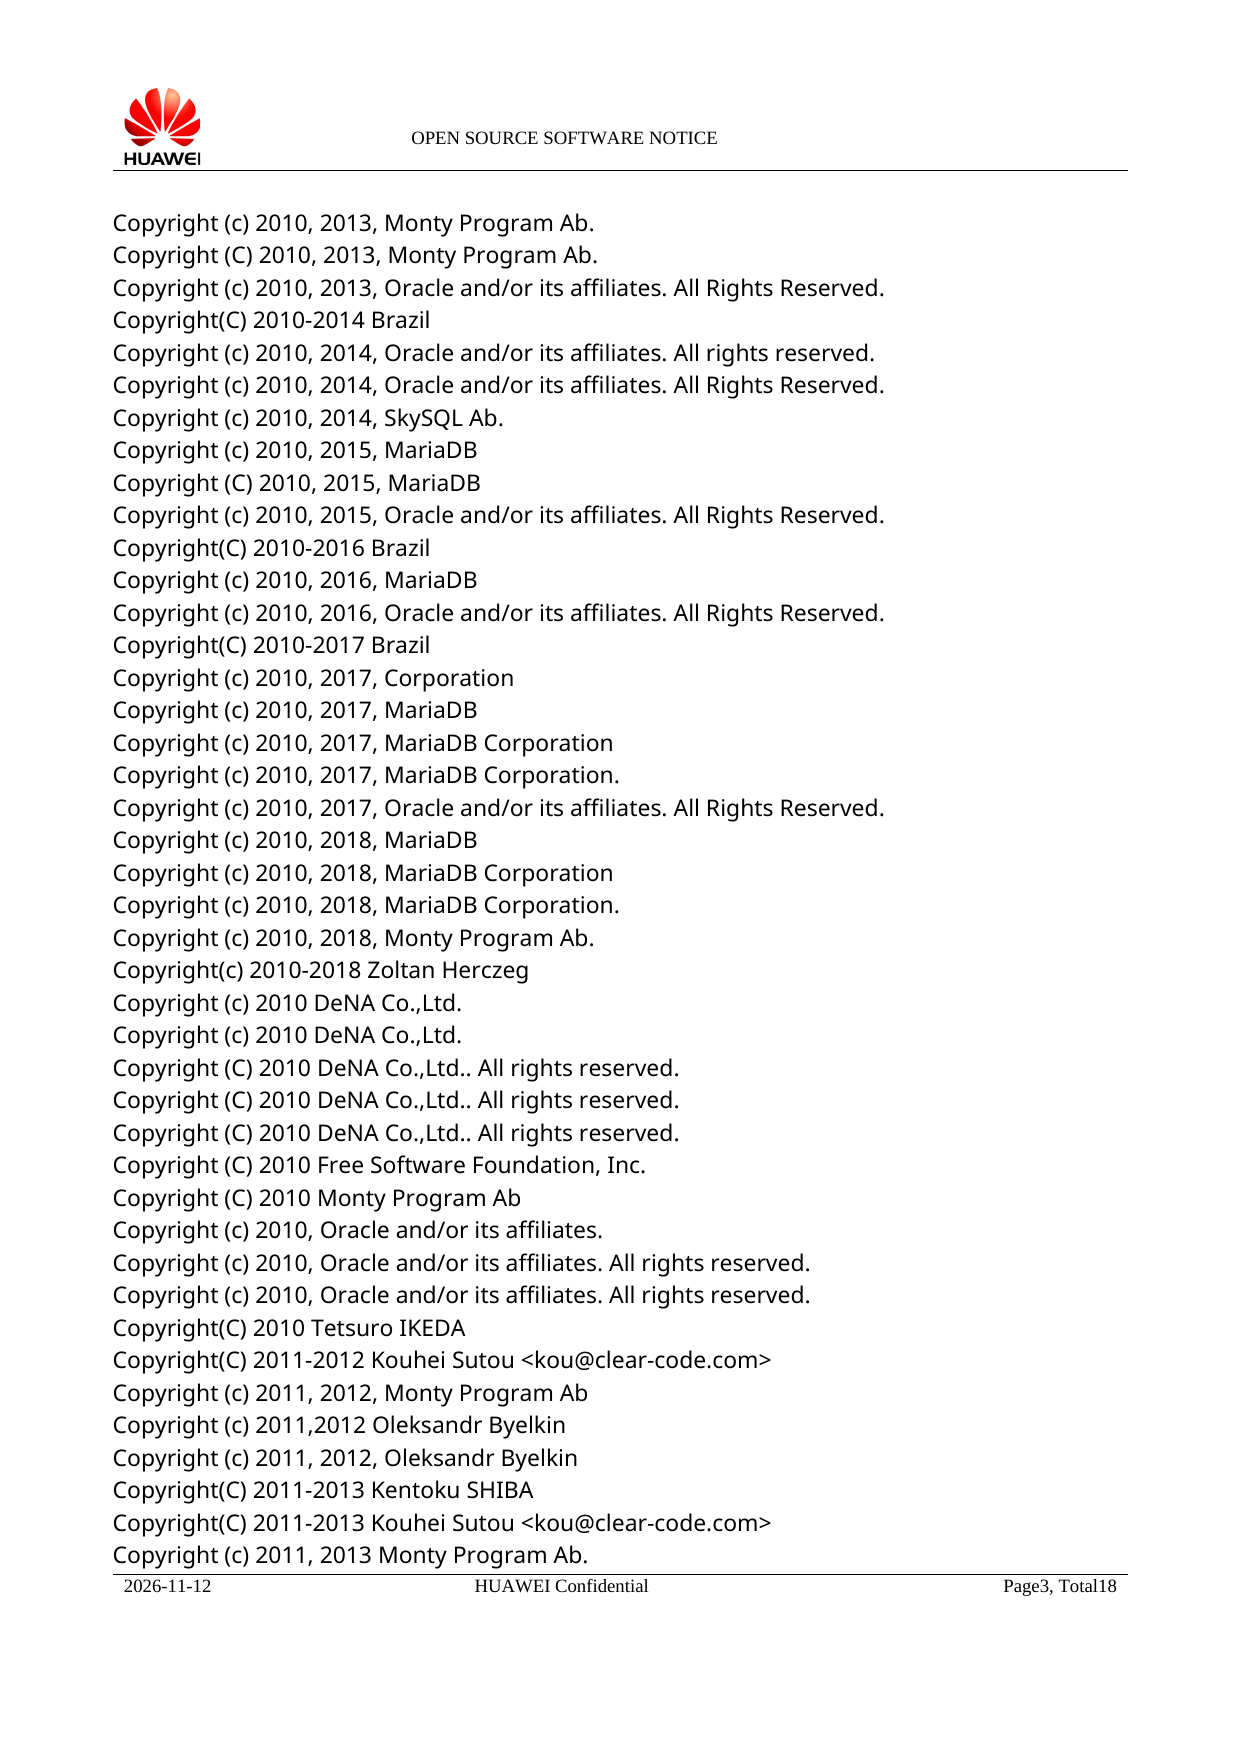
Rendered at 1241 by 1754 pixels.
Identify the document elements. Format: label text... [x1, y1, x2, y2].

text Copyright (c) 2010, Oracle and/or its affiliates. [112, 1214, 1128, 1246]
text Copyright (c) 2010, 2018, MariaDB Corporation. [112, 889, 1128, 921]
text Copyright (c) 2010 DeNA Co.,Ltd. [112, 1019, 1128, 1051]
text Copyright(C) 2010-2016 Brazil [112, 531, 1128, 564]
text Copyright (c) 2011, 2012, Oleksandr Byelkin [112, 1441, 1128, 1474]
text Copyright (c) 2010 DeNA Co.,Ltd. [112, 986, 1128, 1019]
text Copyright (c) 2010, 2015, Oracle and/or its affiliates. All Rights Reserved. [112, 499, 1128, 531]
text Copyright (c) 2010, 2015, MariaDB [112, 434, 1128, 466]
text Copyright (c) 2010, 2014, Oracle and/or its affiliates. All rights reserved. [112, 336, 1128, 369]
text Copyright (c) 2010, 2018, MariaDB Corporation [112, 856, 1128, 889]
text Copyright (c) 2010, 2014, Oracle and/or its affiliates. All Rights Reserved. [112, 369, 1128, 401]
text Copyright (c) 2011, 2012, Monty Program Ab [112, 1376, 1128, 1409]
text Copyright (c) 2010, 2013, Oracle and/or its affiliates. All Rights Reserved. [112, 271, 1128, 304]
text Copyright(C) 2011-2013 Kouhei Sutou <kou@clear-code.com> [112, 1506, 1128, 1539]
text Copyright (C) 2010, 2013, Monty Program Ab. [112, 239, 1128, 271]
text Copyright(C) 2010-2014 Brazil [112, 304, 1128, 336]
text Copyright (C) 2010 DeNA Co.,Ltd.. All rights reserved. [112, 1051, 1128, 1084]
text Copyright (c) 2010, 2018, MariaDB [112, 824, 1128, 856]
text Copyright(c) 2010-2018 Zoltan Herczeg [112, 954, 1128, 986]
text Copyright (c) 2010, 2017, MariaDB Corporation [112, 726, 1128, 759]
text Copyright (C) 2010, 2015, MariaDB [112, 466, 1128, 499]
text Copyright (c) 2011, 2013 Monty Program Ab. [112, 1539, 1128, 1571]
text Copyright (C) 2010 Monty Program Ab [112, 1181, 1128, 1214]
text Copyright (c) 2010, Oracle and/or its affiliates. All rights reserved. [112, 1246, 1128, 1279]
text Copyright(C) 2011-2013 Kentoku SHIBA [112, 1474, 1128, 1506]
text Copyright (c) 2010, 2013, Monty Program Ab. [112, 206, 1128, 239]
text Copyright (c) 2010, 2017, Corporation [112, 661, 1128, 694]
text Copyright (c) 2010, 2017, Oracle and/or its affiliates. All Rights Reserved. [112, 791, 1128, 824]
text Copyright (c) 2010, 2016, Oracle and/or its affiliates. All Rights Reserved. [112, 596, 1128, 629]
text Copyright (C) 2010 Free Software Foundation, Inc. [112, 1149, 1128, 1181]
picture [124, 88, 201, 165]
text Copyright (C) 2010 DeNA Co.,Ltd.. All rights reserved. [112, 1116, 1128, 1149]
text Copyright (c) 2010, Oracle and/or its affiliates. All rights reserved. [112, 1279, 1128, 1311]
text Copyright (C) 2010 DeNA Co.,Ltd.. All rights reserved. [112, 1084, 1128, 1116]
text Copyright (c) 2010, 2014, SkySQL Ab. [112, 401, 1128, 434]
text Copyright (c) 2010, 2018, Monty Program Ab. [112, 921, 1128, 954]
text Copyright(C) 2011-2012 Kouhei Sutou <kou@clear-code.com> [112, 1344, 1128, 1376]
text Copyright (c) 2010, 2017, MariaDB [112, 694, 1128, 726]
text Copyright(C) 2010 Tetsuro IKEDA [112, 1311, 1128, 1344]
text Copyright (c) 2010, 2016, MariaDB [112, 564, 1128, 596]
text Copyright (c) 2010, 2017, MariaDB Corporation. [112, 759, 1128, 791]
text Copyright(C) 2010-2017 Brazil [112, 629, 1128, 661]
text Copyright (c) 2011,2012 Oleksandr Byelkin [112, 1409, 1128, 1441]
